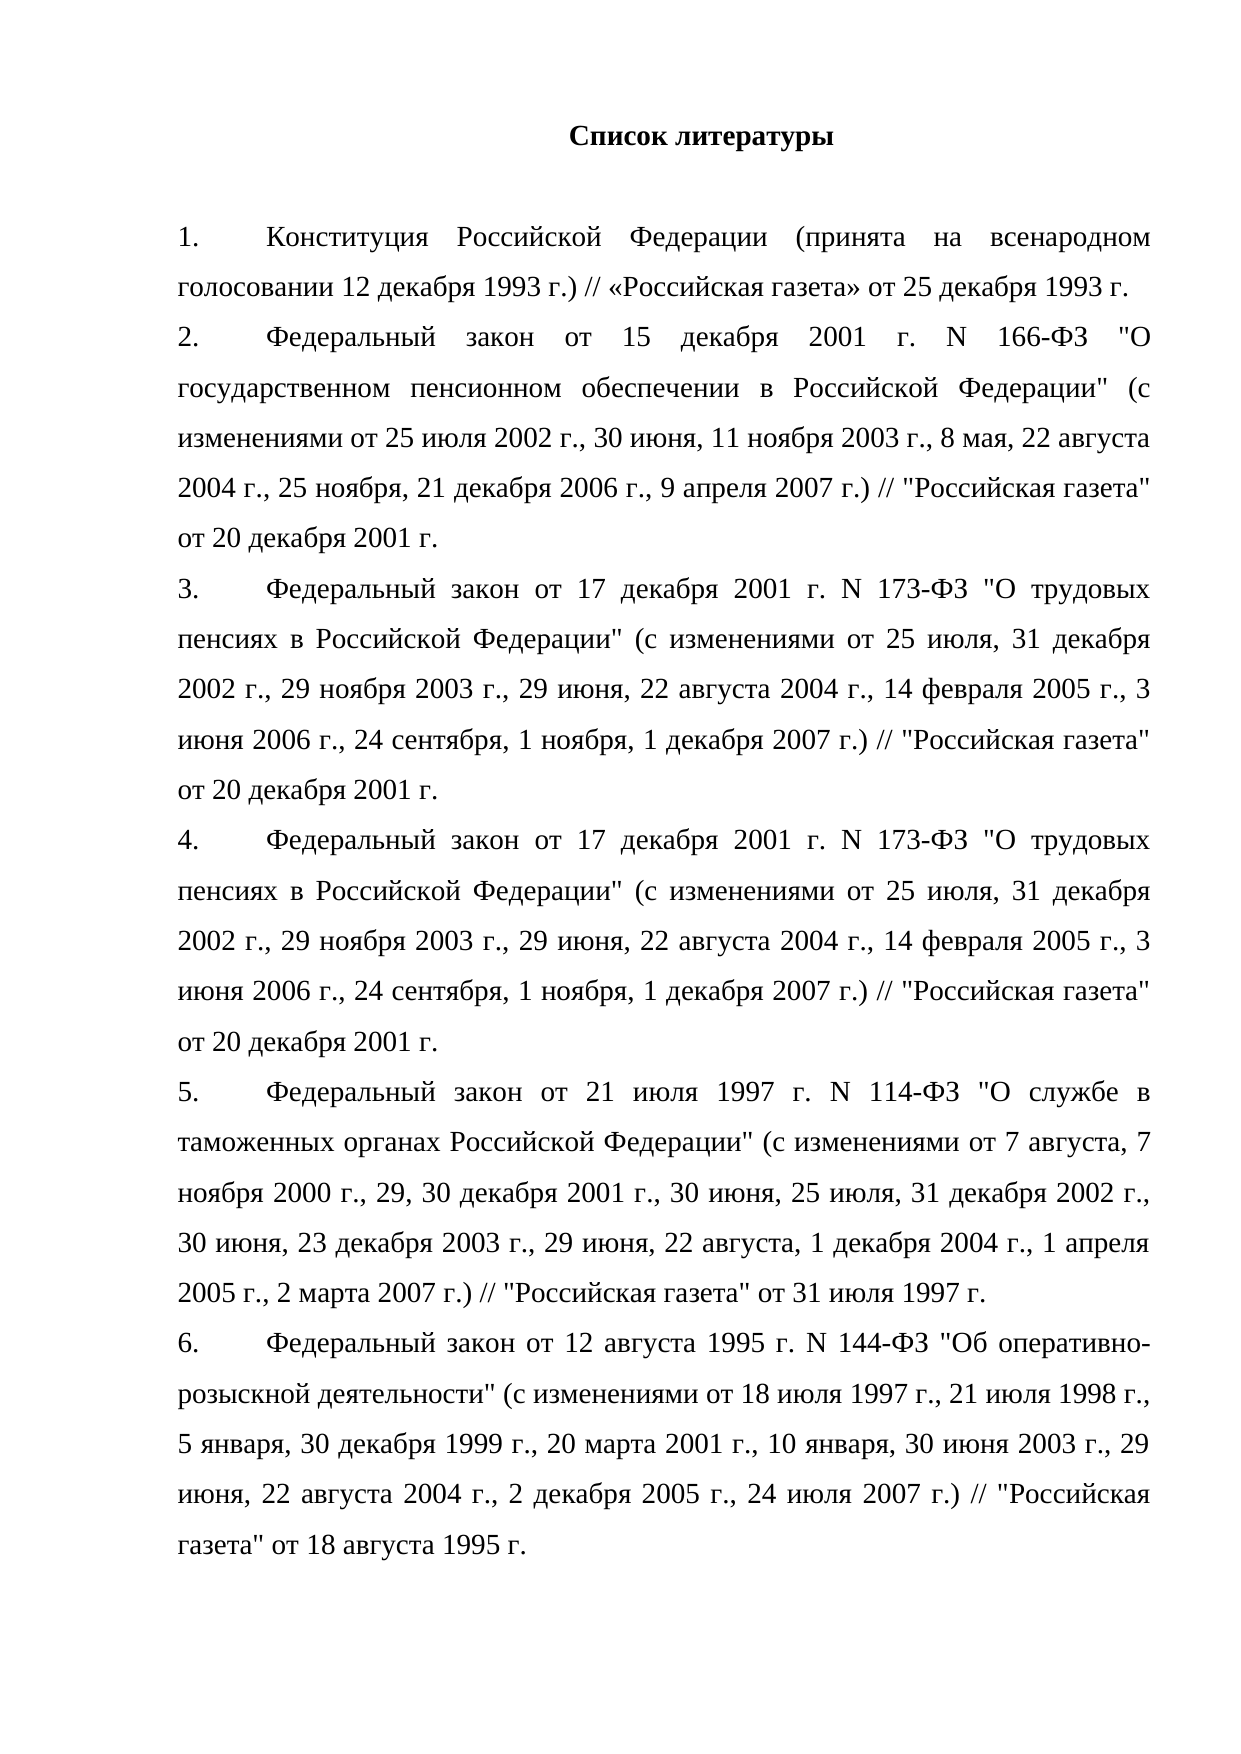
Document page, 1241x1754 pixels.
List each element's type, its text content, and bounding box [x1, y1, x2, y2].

list Федеральный закон от 17 декабря . N 173-ФЗ "О трудовых пенсиях в Российской Федерации" (с изменениями от 25 июля, 31 декабря ., 29 ноября ., 29 июня, 22 августа ., 14 февраля ., 3 июня ., 24 сентября, 1 ноября, 1 декабря .) // "Российская газета" от 20 декабря . [177, 571, 1152, 806]
list Конституция Российской Федерации (принята на всенародном голосовании 12 декабря .) // «Российская газета» от 25 декабря . [177, 219, 1152, 303]
list Федеральный закон от 12 августа . N 144-ФЗ "Об оперативно-розыскной деятельности" (с изменениями от 18 июля ., 21 июля ., 5 января, 30 декабря ., 20 марта ., 10 января, 30 июня ., 29 июня, 22 августа ., 2 декабря ., 24 июля .) // "Российская газета" от 18 августа . [177, 1326, 1152, 1560]
list Федеральный закон от 21 июля . N 114-ФЗ "О службе в таможенных органах Российской Федерации" (с изменениями от 7 августа, 7 ноября ., 29, 30 декабря ., 30 июня, 25 июля, 31 декабря ., 30 июня, 23 декабря ., 29 июня, 22 августа, 1 декабря ., 1 апреля ., 2 марта .) // "Российская газета" от 31 июля . [177, 1074, 1152, 1309]
list Федеральный закон от 17 декабря . N 173-ФЗ "О трудовых пенсиях в Российской Федерации" (с изменениями от 25 июля, 31 декабря ., 29 ноября ., 29 июня, 22 августа ., 14 февраля ., 3 июня ., 24 сентября, 1 ноября, 1 декабря .) // "Российская газета" от 20 декабря . [177, 822, 1152, 1057]
list Федеральный закон от 15 декабря . N 166-ФЗ "О государственном пенсионном обеспечении в Российской Федерации" (с изменениями от 25 июля ., 30 июня, 11 ноября ., 8 мая, 22 августа ., 25 ноября, 21 декабря ., 9 апреля .) // "Российская газета" от 20 декабря . [177, 319, 1152, 554]
text Список литературы [177, 118, 1152, 152]
